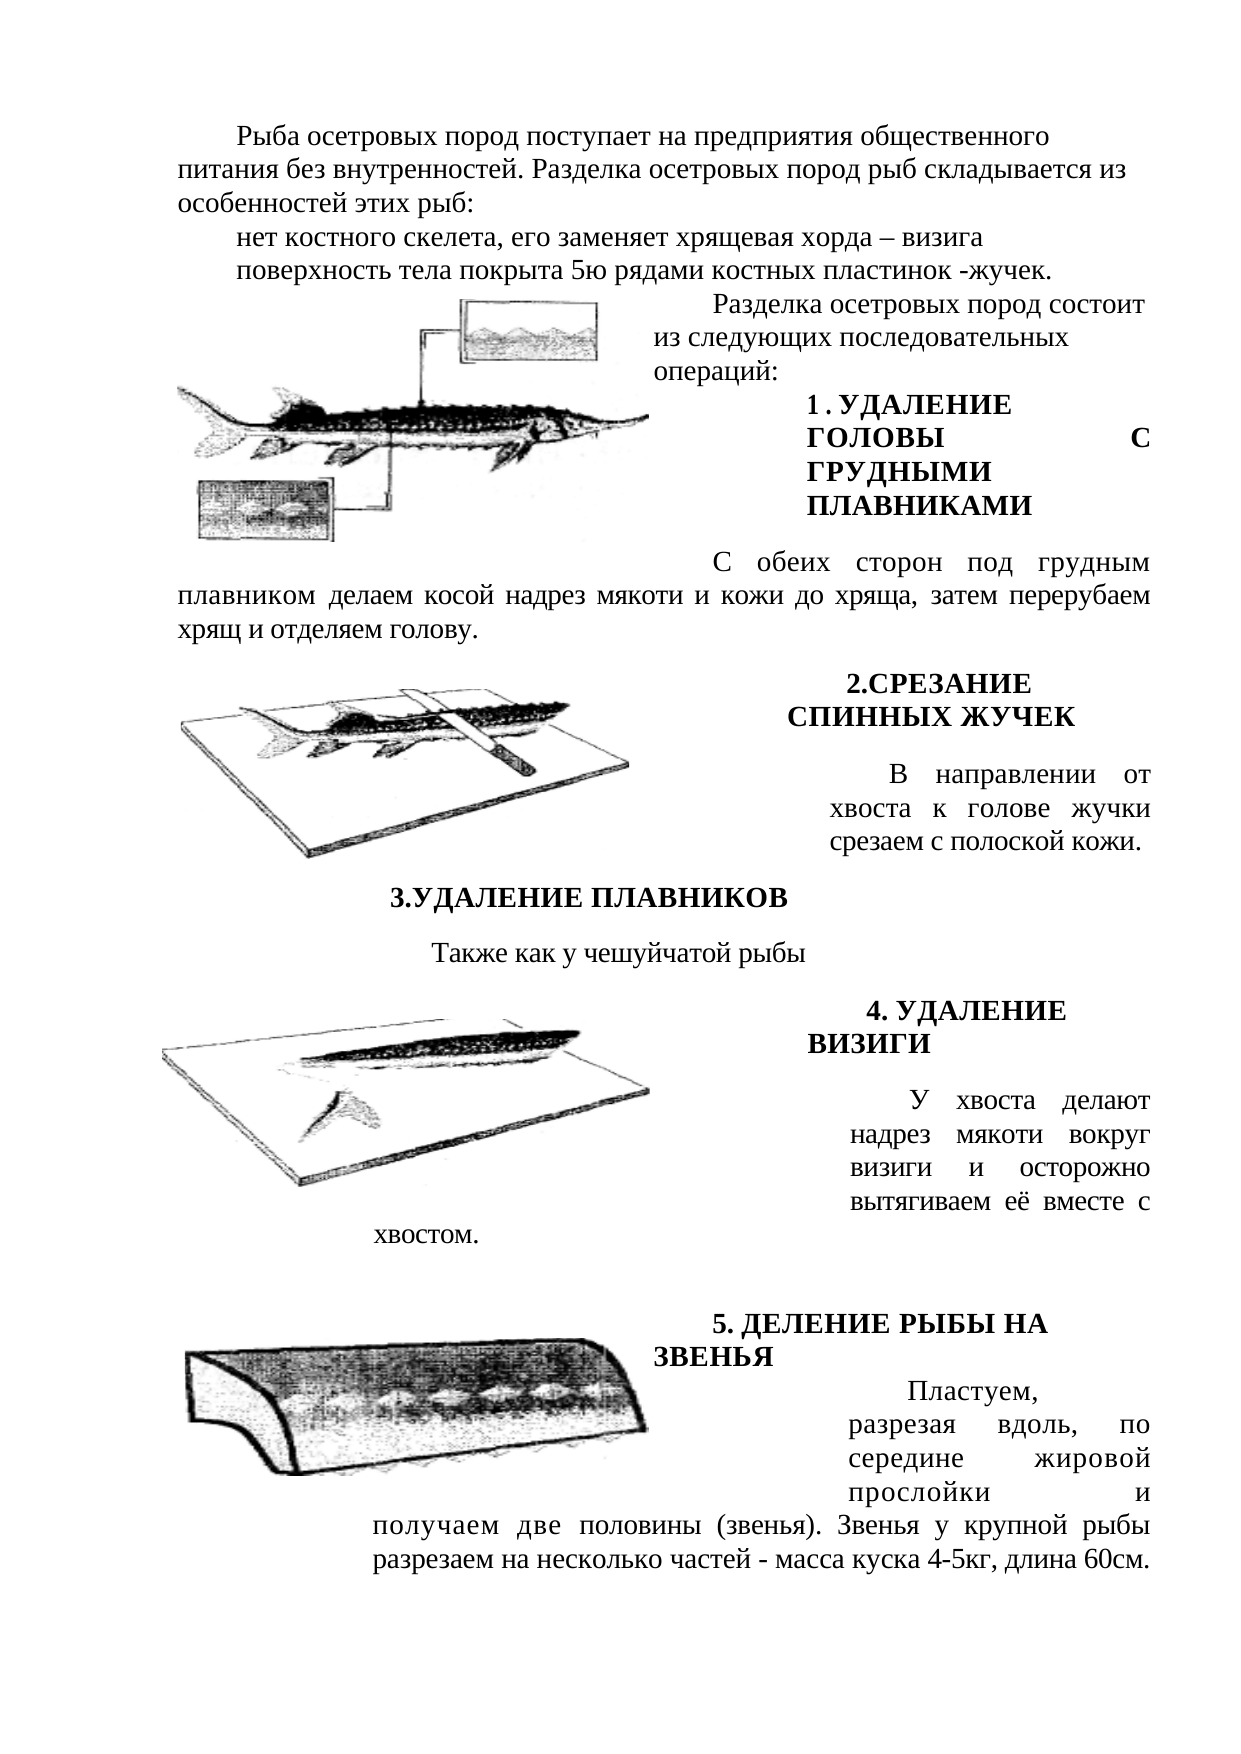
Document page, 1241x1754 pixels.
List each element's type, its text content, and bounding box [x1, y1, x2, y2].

text поверхность тела покрыта 5ю рядами костных пластинок -жучек. [177, 252, 1152, 286]
text 3.УДАЛЕНИЕ ПЛАВНИКОВ [331, 881, 1152, 914]
text В направлении от хвоста к голове жучки срезаем с полоской кожи. [630, 756, 1151, 857]
text Рыба осетровых пород поступает на предприятия общественного питания без внутренностей. Разделка осетровых пород рыб складывается из особенностей этих рыб: [177, 118, 1152, 219]
text У хвоста делают надрез мякоти вокруг визиги и осторожно вытягиваем её вместе с хвостом. [373, 1082, 1151, 1250]
picture [184, 1338, 649, 1476]
picture [177, 299, 649, 542]
text Разделка осетровых пород состоит из следующих последовательных операций: [177, 286, 1152, 386]
picture [162, 1019, 650, 1187]
text Пластуем, разрезая вдоль, по середине жировой прослойки и получаем две половины (звенья). Звенья у крупной рыбы разрезаем на несколько частей - масса куска 4-5кг, длина 60см. [372, 1373, 1151, 1574]
text Также как у чешуйчатой рыбы [372, 936, 1152, 969]
picture [180, 689, 630, 859]
text 1.УДАЛЕНИЕ ГОЛОВЫ С ГРУДНЫМИ ПЛАВНИКАМИ [649, 387, 1152, 521]
text 2.СРЕЗАНИЕ СПИННЫХ ЖУЧЕК [331, 666, 1152, 733]
text 5. ДЕЛЕНИЕ РЫБЫ НА ЗВЕНЬЯ [177, 1306, 1152, 1373]
text С обеих сторон под грудным плавником делаем косой надрез мякоти и кожи до хряща, затем перерубаем хрящ и отделяем голову. [177, 544, 1151, 644]
text нет костного скелета, его заменяет хрящевая хорда – визига [177, 219, 1152, 252]
text 4. УДАЛЕНИЕ ВИЗИГИ [331, 993, 1152, 1060]
